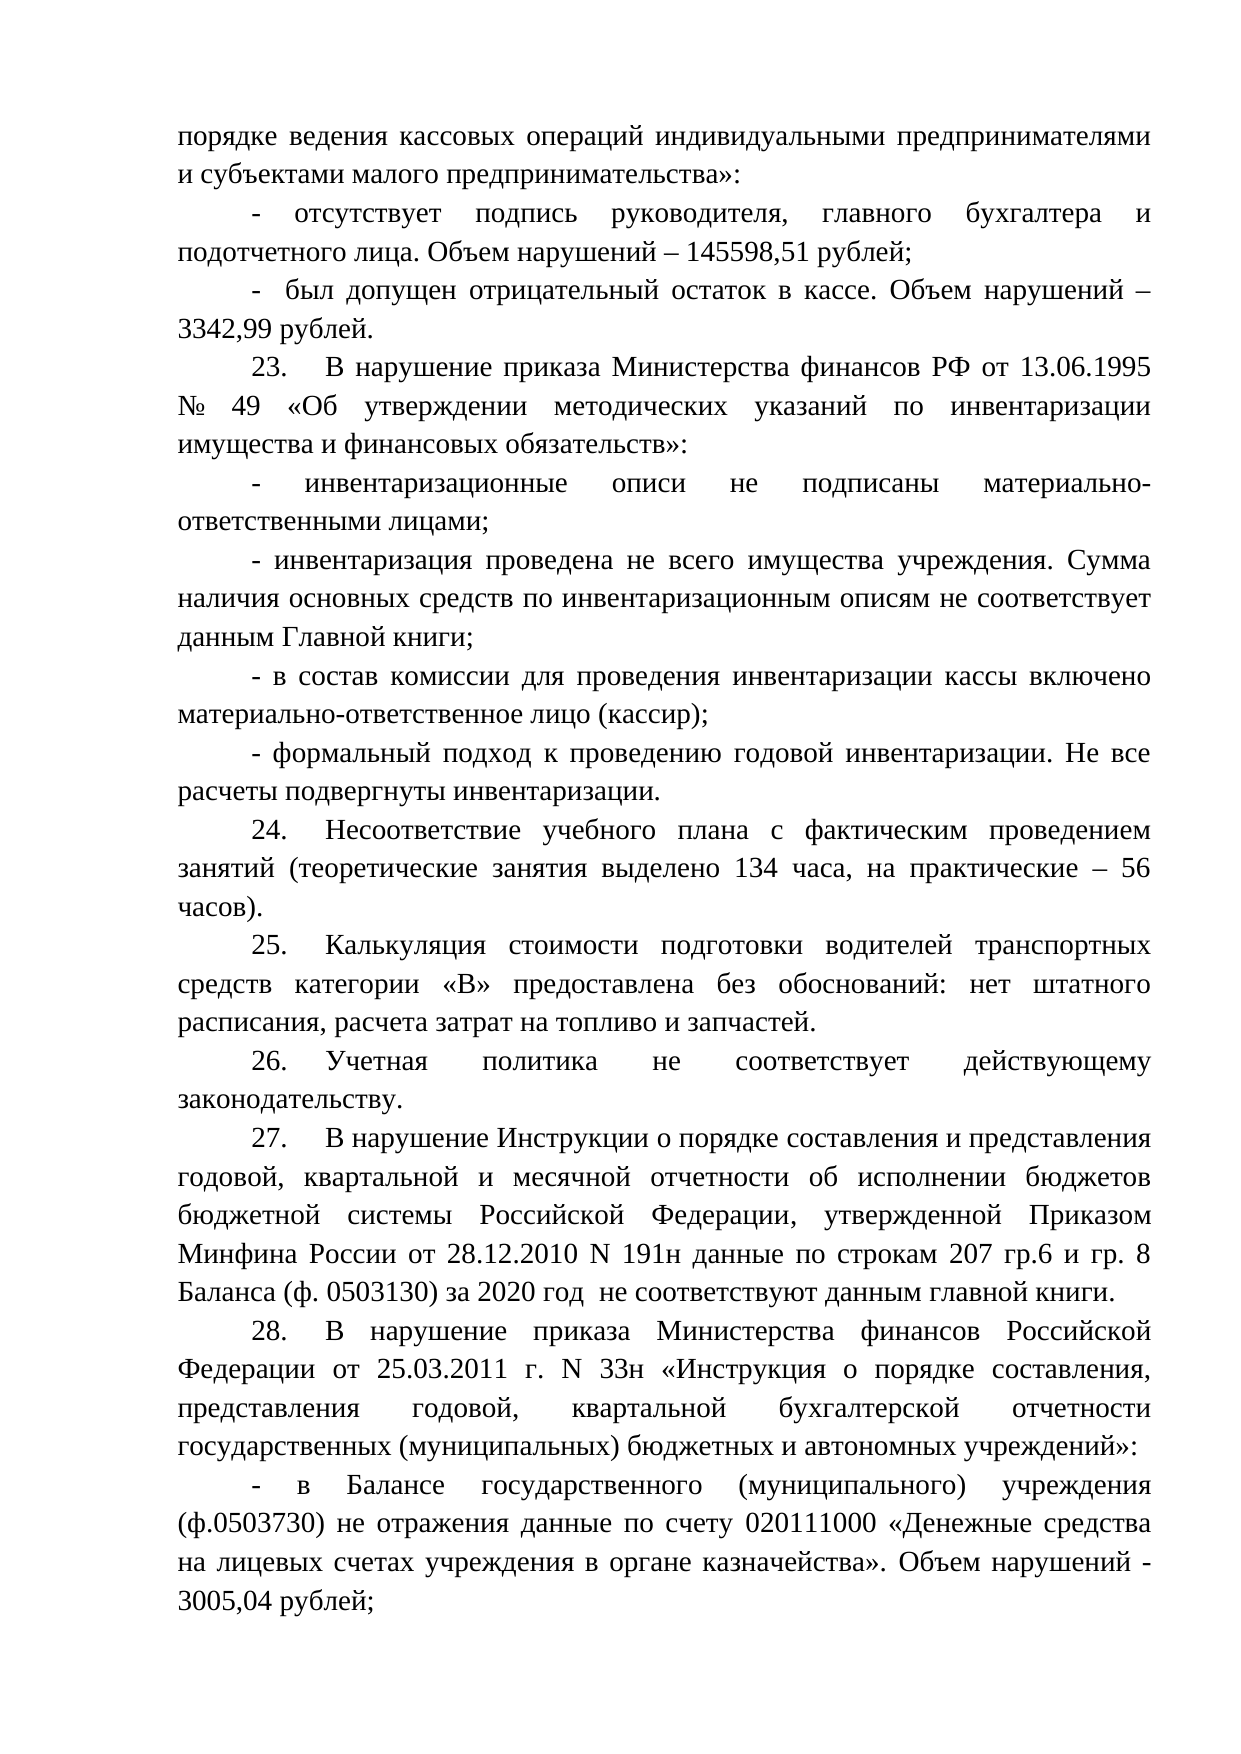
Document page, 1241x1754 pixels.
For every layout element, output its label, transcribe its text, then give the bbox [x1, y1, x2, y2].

list Учетная политика не соответствует действующему законодательству. [177, 1043, 1152, 1115]
list - в состав комиссии для проведения инвентаризации кассы включено материально-ответственное лицо (кассир); [177, 658, 1152, 730]
list В нарушение Инструкции о порядке составления и представления годовой, квартальной и месячной отчетности об исполнении бюджетов бюджетной системы Российской Федерации, утвержденной Приказом Минфина России от 28.12.2010 N 191н данные по строкам 207 гр.6 и гр. 8 Баланса (ф. 0503130) за 2020 год не соответствуют данным главной книги. [177, 1120, 1152, 1308]
list Калькуляция стоимости подготовки водителей транспортных средств категории «В» предоставлена без обоснований: нет штатного расписания, расчета затрат на топливо и запчастей. [177, 927, 1152, 1038]
list В нарушение приказа Министерства финансов Российской Федерации от 25.03.2011 г. N 33н «Инструкция о порядке составления, представления годовой, квартальной бухгалтерской отчетности государственных (муниципальных) бюджетных и автономных учреждений»: [177, 1313, 1152, 1462]
list - инвентаризационные описи не подписаны материально-ответственными лицами; [177, 465, 1152, 537]
list Несоответствие учебного плана с фактическим проведением занятий (теоретические занятия выделено 134 часа, на практические – 56 часов). [177, 812, 1152, 922]
list - инвентаризация проведена не всего имущества учреждения. Сумма наличия основных средств по инвентаризационным описям не соответствует данным Главной книги; [177, 542, 1152, 653]
list - был допущен отрицательный остаток в кассе. Объем нарушений – 3342,99 рублей. [177, 272, 1152, 344]
list В нарушение приказа Министерства финансов РФ от 13.06.1995 № 49 «Об утверждении методических указаний по инвентаризации имущества и финансовых обязательств»: [177, 349, 1152, 460]
list - в Балансе государственного (муниципального) учреждения (ф.0503730) не отражения данные по счету 020111000 «Денежные средства на лицевых счетах учреждения в органе казначейства». Объем нарушений - 3005,04 рублей; [177, 1467, 1152, 1616]
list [177, 118, 1152, 190]
list - отсутствует подпись руководителя, главного бухгалтера и подотчетного лица. Объем нарушений – 145598,51 рублей; [177, 195, 1152, 267]
list - формальный подход к проведению годовой инвентаризации. Не все расчеты подвергнуты инвентаризации. [177, 735, 1152, 807]
